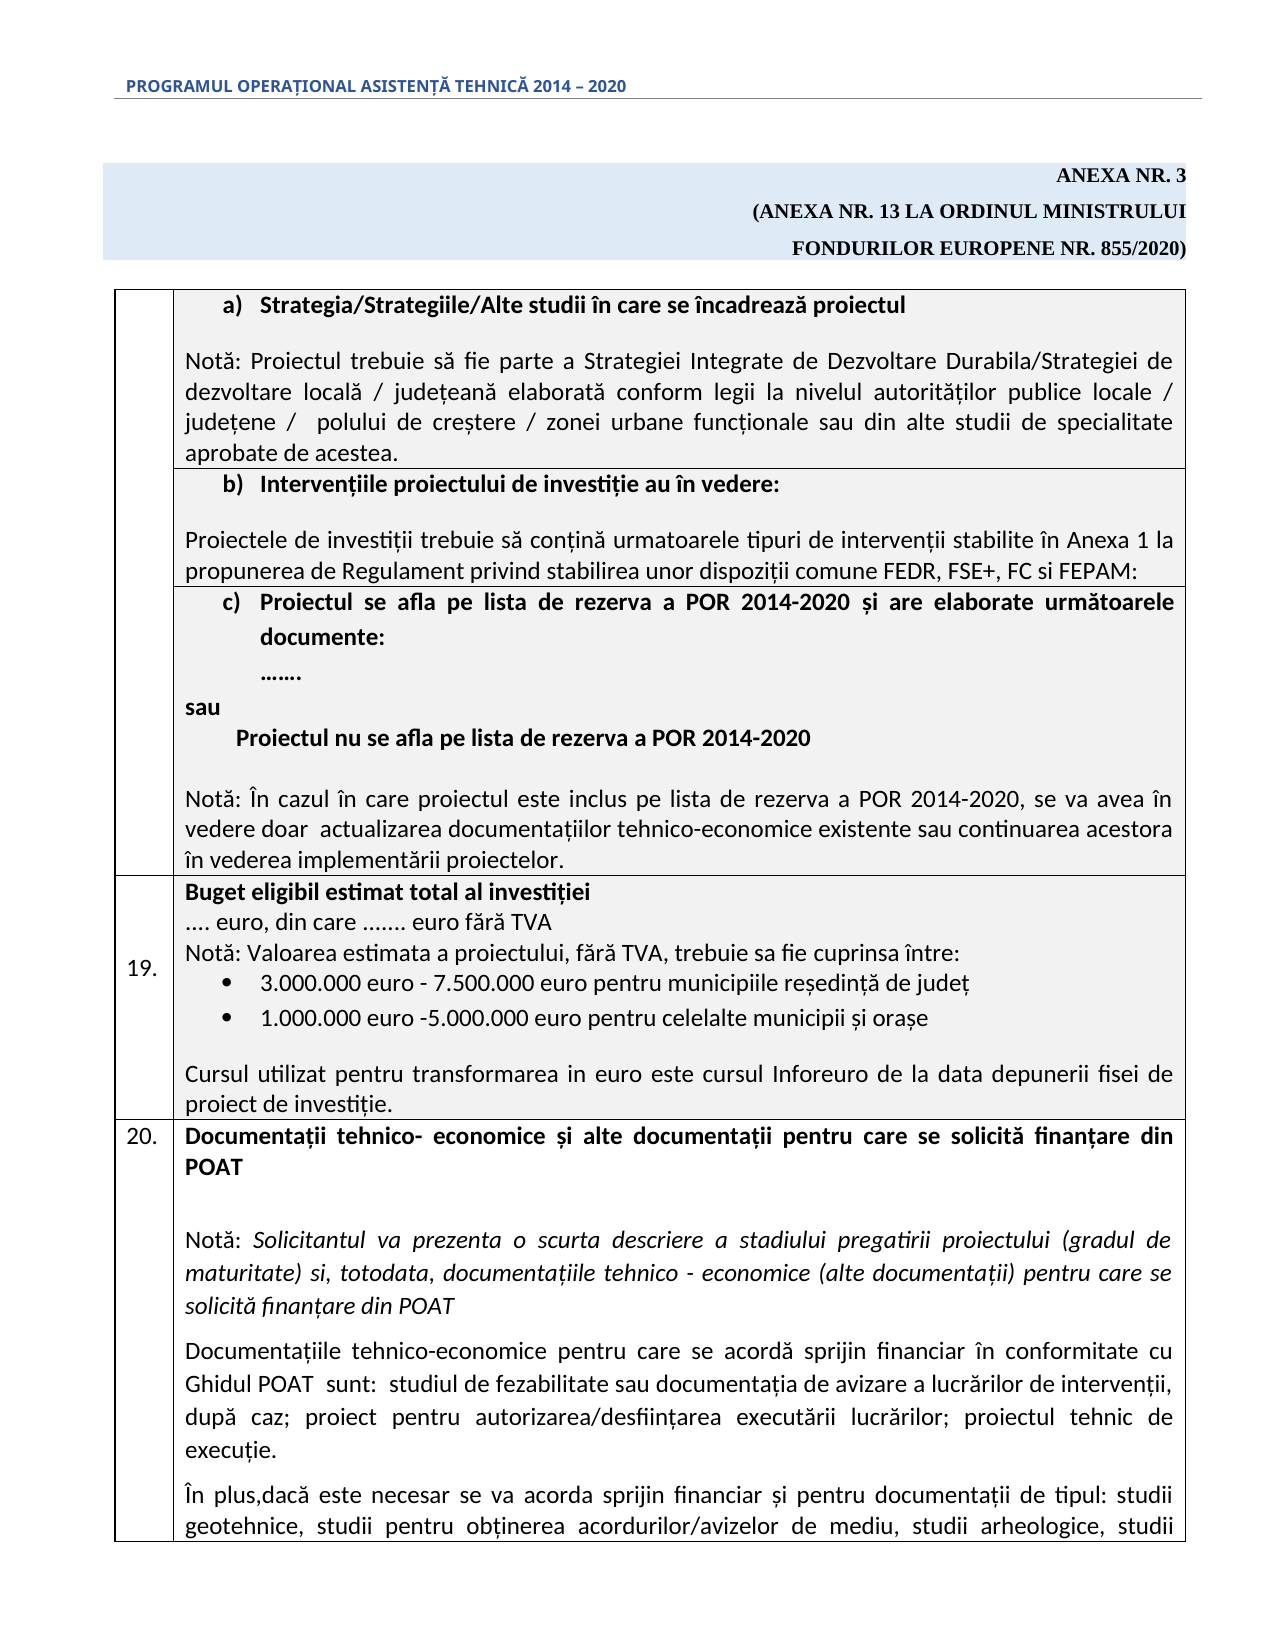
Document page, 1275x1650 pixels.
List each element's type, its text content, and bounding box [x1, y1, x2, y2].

table_cell Intervențiile proiectului de investiție au în vedere: Proiectele de investiții trebuie să conțină urmatoarele tipuri de intervenții stabilite în Anexa 1 la propunerea de Regulament privind stabilirea unor dispoziții comune FEDR, FSE+, FC si FEPAM: [174, 469, 1185, 586]
table_cell Buget eligibil estimat total al investiției .... euro, din care ....... euro fără TVA Notă: Valoarea estimata a proiectului, fără TVA, trebuie sa fie cuprinsa între: 3.000.000 euro - 7.500.000 euro pentru municipiile reședință de județ 1.000.000 euro -5.000.000 euro pentru celelalte municipii și orașe Cursul utilizat pentru transformarea in euro este cursul Inforeuro de la data depunerii fisei de proiect de investiție. [174, 876, 1185, 1119]
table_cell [174, 1120, 1185, 1541]
table_cell [116, 290, 173, 875]
table_cell Proiectul se afla pe lista de rezerva a POR 2014-2020 și are elaborate următoarele documente: ……. sau Proiectul nu se afla pe lista de rezerva a POR 2014-2020 Notă: În cazul în care proiectul este inclus pe lista de rezerva a POR 2014-2020, se va avea în vedere doar actualizarea documentațiilor tehnico-economice existente sau continuarea acestora în vederea implementării proiectelor. [174, 587, 1185, 875]
table_cell [116, 1120, 173, 1541]
table_cell Strategia/Strategiile/Alte studii în care se încadrează proiectul Notă: Proiectul trebuie să fie parte a Strategiei Integrate de Dezvoltare Durabila/Strategiei de dezvoltare locală / județeană elaborată conform legii la nivelul autorităților publice locale / județene / polului de creștere / zonei urbane funcționale sau din alte studii de specialitate aprobate de acestea. [174, 290, 1185, 468]
table_cell [116, 876, 173, 1119]
